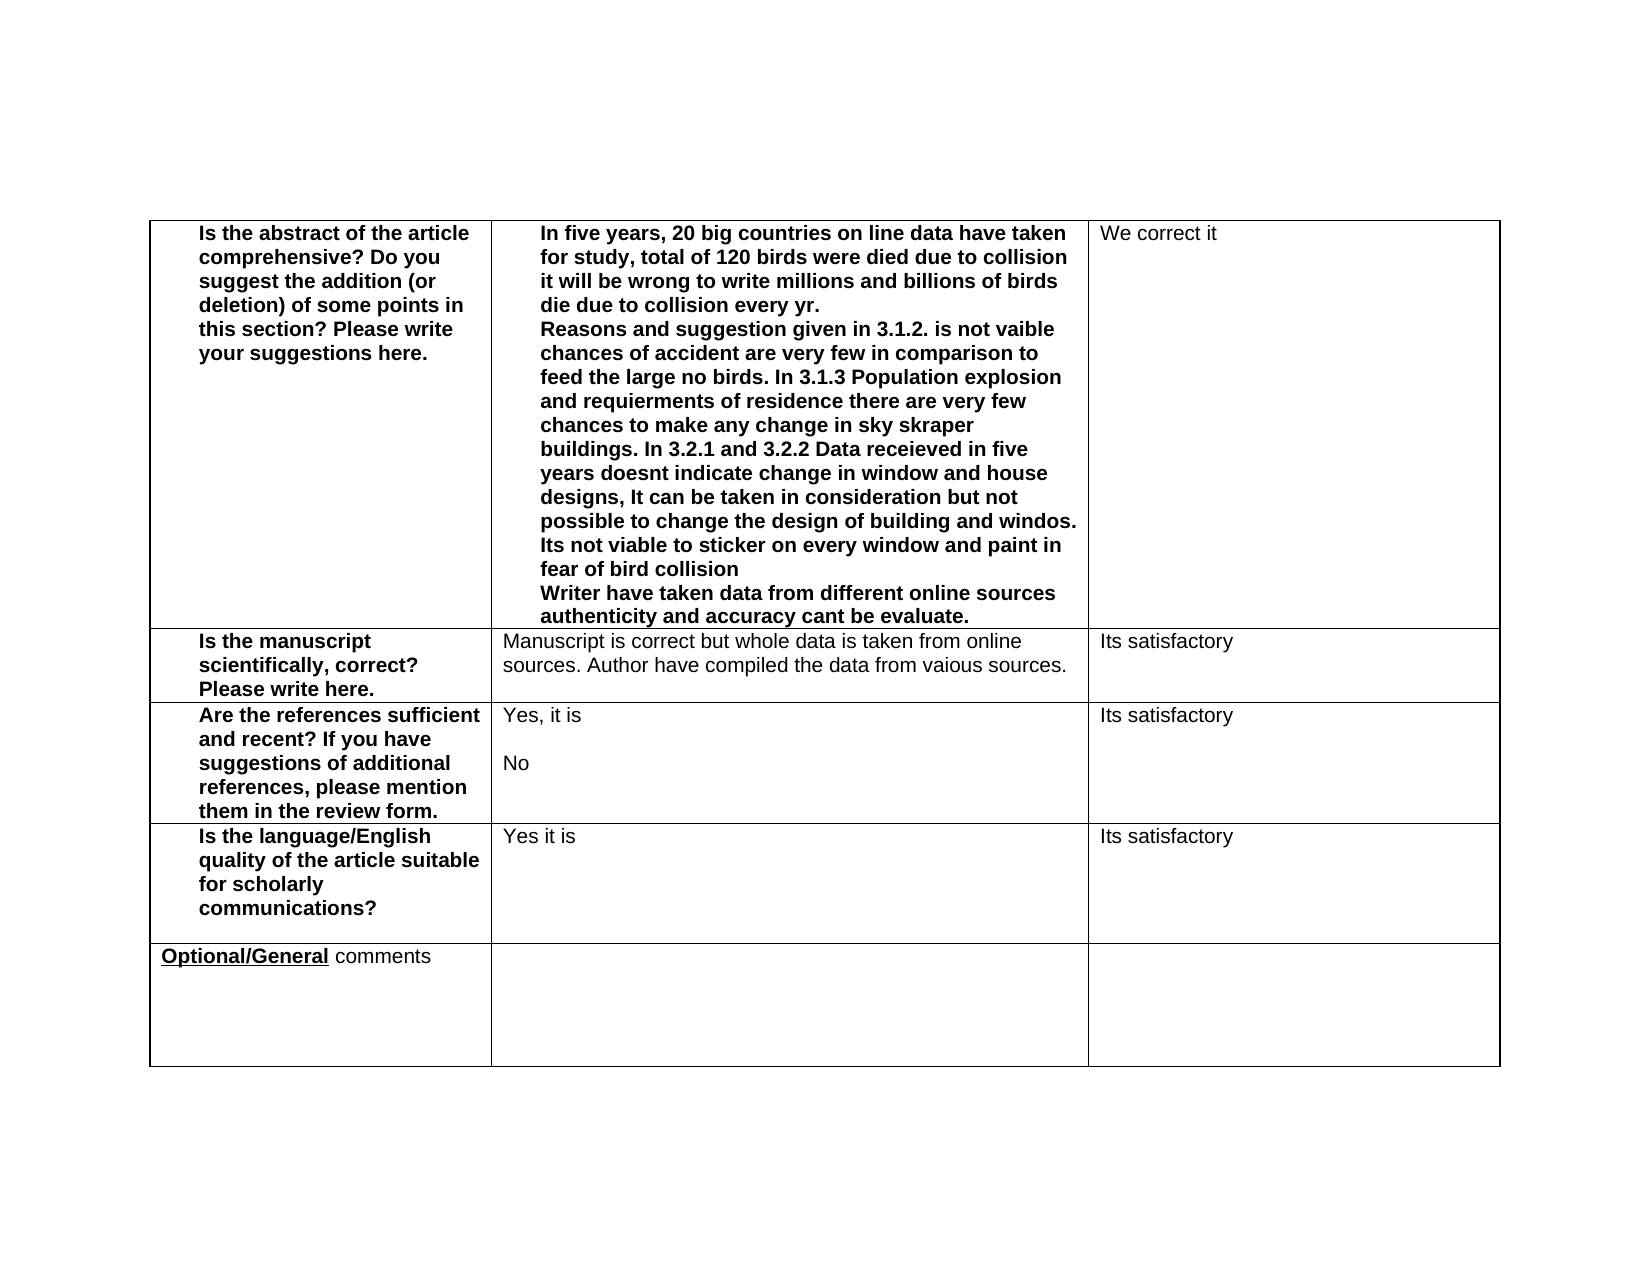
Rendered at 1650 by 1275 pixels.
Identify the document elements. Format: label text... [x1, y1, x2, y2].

table_cell In five years, 20 big countries on line data have taken for study, total of 120 birds were died due to collision it will be wrong to write millions and billions of birds die due to collision every yr. Reasons and suggestion given in 3.1.2. is not vaible chances of accident are very few in comparison to feed the large no birds. In 3.1.3 Population explosion and requierments of residence there are very few chances to make any change in sky skraper buildings. In 3.2.1 and 3.2.2 Data receieved in five years doesnt indicate change in window and house designs, It can be taken in consideration but not possible to change the design of building and windos. Its not viable to sticker on every window and paint in fear of bird collision Writer have taken data from different online sources authenticity and accuracy cant be evaluate. [492, 221, 1088, 628]
table_cell We correct it [1089, 221, 1499, 628]
table_cell Yes, it is No [492, 703, 1088, 822]
table_cell Its satisfactory [1089, 629, 1499, 702]
table_cell Is the abstract of the article comprehensive? Do you suggest the addition (or deletion) of some points in this section? Please write your suggestions here. [151, 221, 491, 628]
table_cell [492, 944, 1088, 1066]
table_cell Its satisfactory [1089, 824, 1499, 943]
table_cell Is the manuscript scientifically, correct? Please write here. [151, 629, 491, 702]
table_cell Are the references sufficient and recent? If you have suggestions of additional references, please mention them in the review form. [151, 703, 491, 822]
table_cell Yes it is [492, 824, 1088, 943]
table_cell Its satisfactory [1089, 703, 1499, 822]
table_cell Optional/General comments [151, 944, 491, 1066]
table_cell [1089, 944, 1499, 1066]
table_cell Manuscript is correct but whole data is taken from online sources. Author have compiled the data from vaious sources. [492, 629, 1088, 702]
table_cell Is the language/English quality of the article suitable for scholarly communications? [151, 824, 491, 943]
